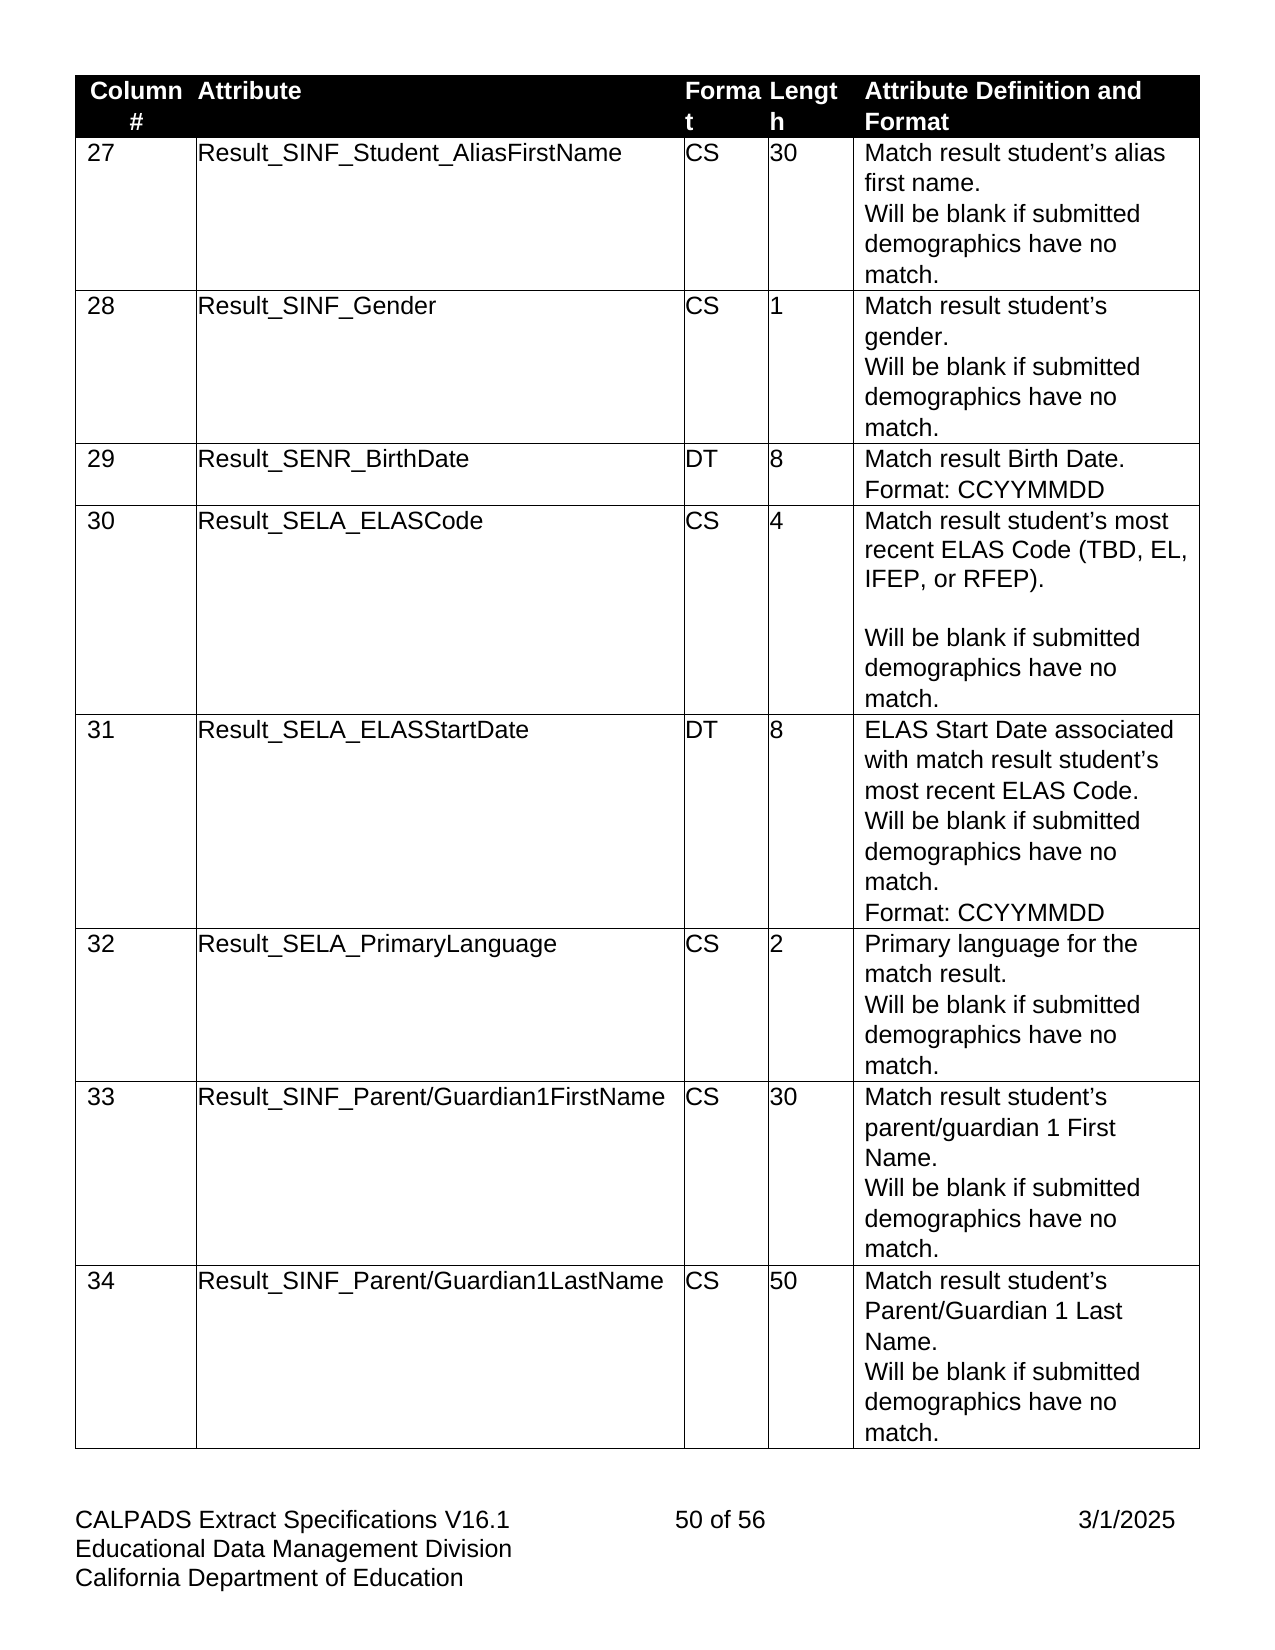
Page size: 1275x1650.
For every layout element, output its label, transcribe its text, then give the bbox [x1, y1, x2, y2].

table_cell 4 [769, 506, 853, 714]
table_cell CS [685, 138, 768, 290]
table_cell Result_SELA_ELASStartDate [197, 715, 684, 928]
table_cell Result_SINF_Gender [197, 291, 684, 443]
table_cell 32 [76, 929, 196, 1081]
table_cell 27 [76, 138, 196, 290]
table_cell Match result student’s Parent/Guardian 1 Last Name. Will be blank if submitted demographics have no match. [854, 1266, 1199, 1448]
table_cell 31 [76, 715, 196, 928]
table_cell Result_SENR_BirthDate [197, 444, 684, 505]
table_cell Match result student’s parent/guardian 1 First Name. Will be blank if submitted demographics have no match. [854, 1082, 1199, 1264]
table_cell 34 [76, 1266, 196, 1448]
table_cell 8 [769, 444, 853, 505]
table_cell Result_SELA_PrimaryLanguage [197, 929, 684, 1081]
table_cell CS [685, 1266, 768, 1448]
table_cell 50 [769, 1266, 853, 1448]
table_cell 33 [76, 1082, 196, 1264]
table_cell 29 [76, 444, 196, 505]
table_cell DT [685, 444, 768, 505]
table_cell Match result student’s alias first name. Will be blank if submitted demographics have no match. [854, 138, 1199, 290]
table_header Attribute [197, 76, 684, 137]
table_cell CS [685, 506, 768, 714]
table_cell Result_SINF_Parent/Guardian1LastName [197, 1266, 684, 1448]
table_cell Primary language for the match result. Will be blank if submitted demographics have no match. [854, 929, 1199, 1081]
table_header Length [769, 76, 853, 137]
table_cell CS [685, 291, 768, 443]
table_cell 2 [769, 929, 853, 1081]
table_cell 8 [769, 715, 853, 928]
table_cell Match result student’s most recent ELAS Code (TBD, EL, IFEP, or RFEP). Will be blank if submitted demographics have no match. [854, 506, 1199, 714]
table_cell Result_SELA_ELASCode [197, 506, 684, 714]
table_cell 30 [76, 506, 196, 714]
table_header Attribute Definition and Format [854, 76, 1199, 137]
table_cell CS [685, 929, 768, 1081]
table_cell Result_SINF_Parent/Guardian1FirstName [197, 1082, 684, 1264]
table_cell 28 [76, 291, 196, 443]
table_cell Result_SINF_Student_AliasFirstName [197, 138, 684, 290]
table_cell Match result student’s gender. Will be blank if submitted demographics have no match. [854, 291, 1199, 443]
table_header Format [685, 76, 768, 137]
table_header Column# [76, 76, 196, 137]
table_cell DT [685, 715, 768, 928]
table_cell Match result Birth Date. Format: CCYYMMDD [854, 444, 1199, 505]
table_cell CS [685, 1082, 768, 1264]
table_cell 30 [769, 138, 853, 290]
table_cell 1 [769, 291, 853, 443]
table_cell 30 [769, 1082, 853, 1264]
table_cell ELAS Start Date associated with match result student’s most recent ELAS Code. Will be blank if submitted demographics have no match. Format: CCYYMMDD [854, 715, 1199, 928]
